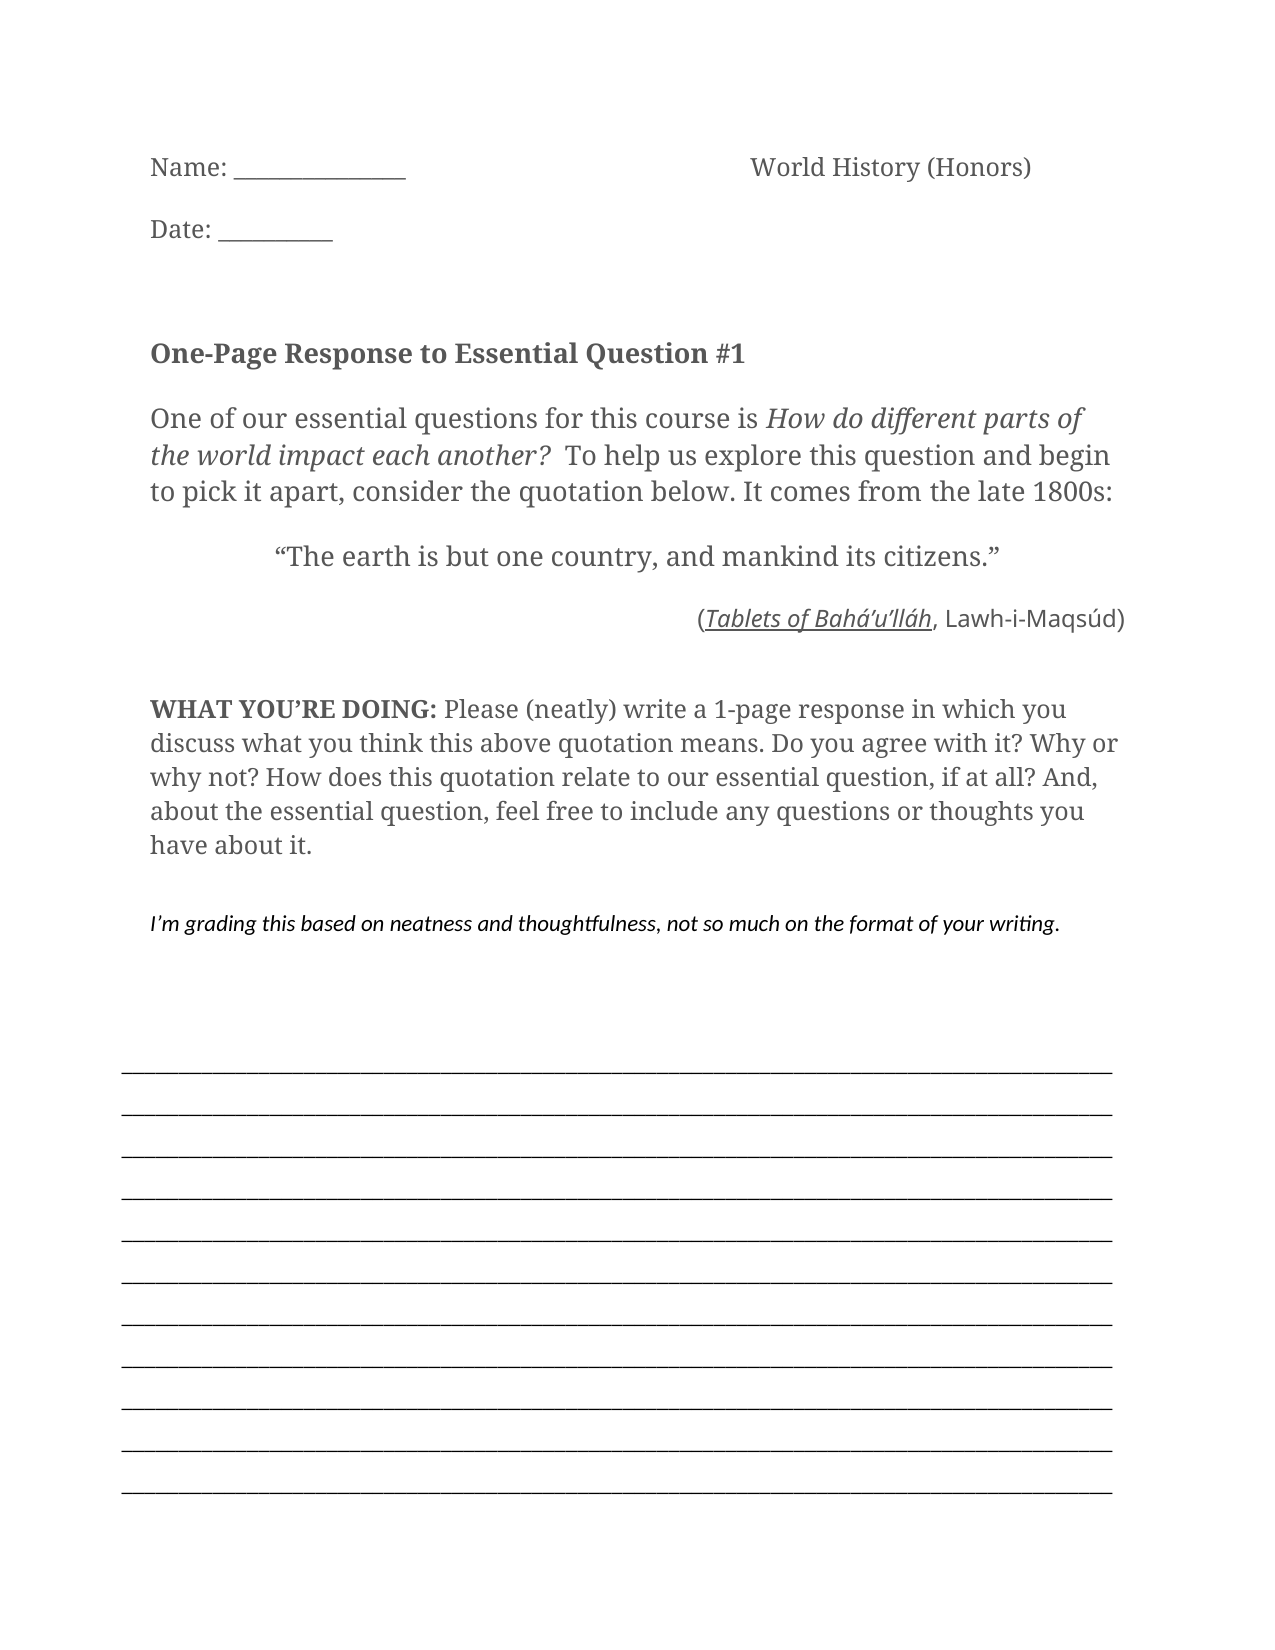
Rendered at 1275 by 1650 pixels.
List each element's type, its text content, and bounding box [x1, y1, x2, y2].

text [121, 1049, 1125, 1497]
text “The earth is but one country, and mankind its citizens.” [150, 537, 1125, 574]
text One-Page Response to Essential Question #1 [150, 335, 1125, 372]
text One of our essential questions for this course is How do different parts of the world impact each another? To help us explore this question and begin to pick it apart, consider the quotation below. It comes from the late 1800s: [150, 399, 1125, 510]
text Name: _______________ World History (Honors) [150, 150, 1125, 184]
text Date: __________ [150, 212, 1125, 246]
text I’m grading this based on neatness and thoughtfulness, not so much on the format of your writing. [150, 909, 1125, 937]
text WHAT YOU’RE DOING: Please (neatly) write a 1-page response in which you discuss what you think this above quotation means. Do you agree with it? Why or why not? How does this quotation relate to our essential question, if at all? And, about the essential question, feel free to include any questions or thoughts you have about it. [150, 692, 1125, 862]
text (Tablets of Bahá’u’lláh, Lawh-i-Maqsúd) [150, 602, 1125, 634]
